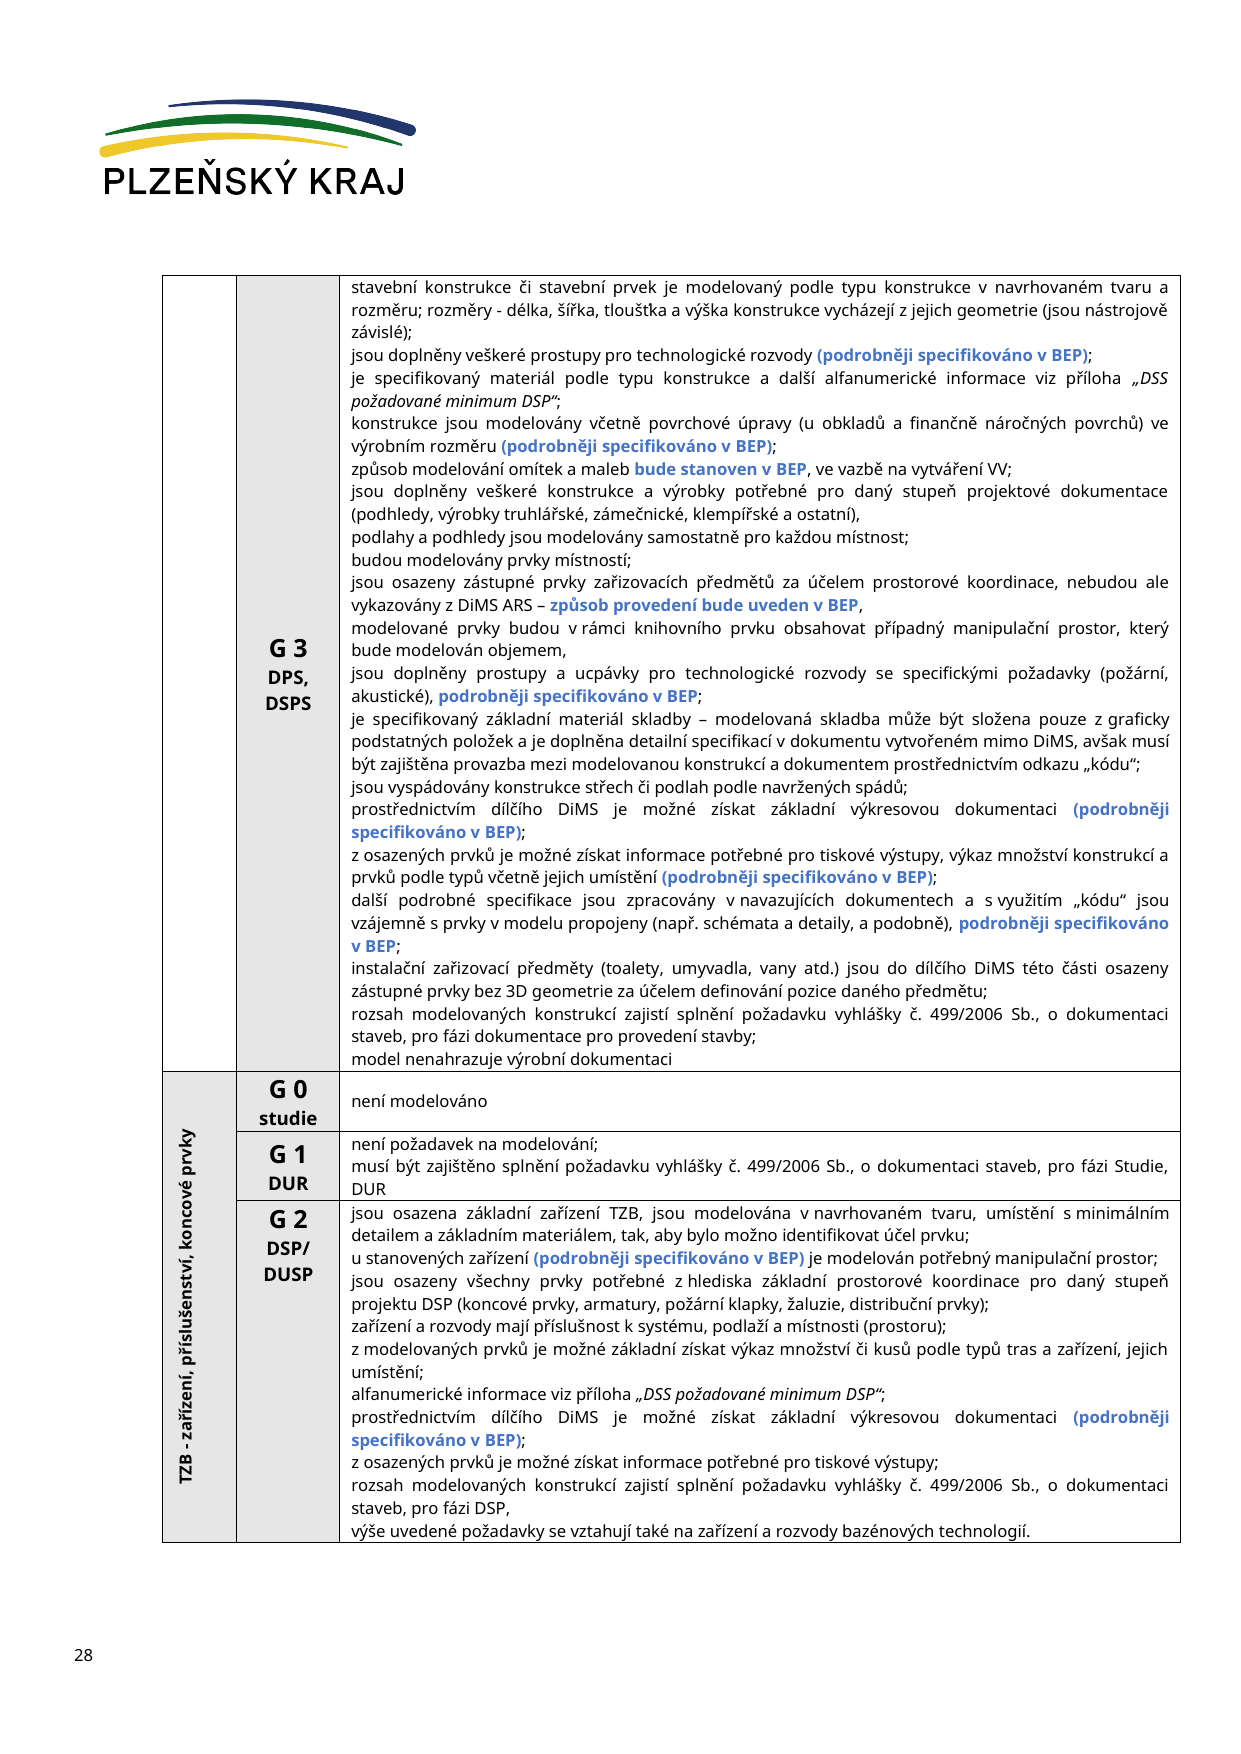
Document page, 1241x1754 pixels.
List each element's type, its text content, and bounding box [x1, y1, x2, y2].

picture [73, 73, 442, 221]
table_cell G 1 DUR [237, 1132, 339, 1200]
table_cell G 3 DPS, DSPS [237, 276, 339, 1071]
table_cell jsou osazena základní zařízení TZB, jsou modelována v navrhovaném tvaru, umístění s minimálním detailem a základním materiálem, tak, aby bylo možno identifikovat účel prvku; u stanovených zařízení (podrobněji specifikováno v BEP) je modelován potřebný manipulační prostor; jsou osazeny všechny prvky potřebné z hlediska základní prostorové koordinace pro daný stupeň projektu DSP (koncové prvky, armatury, požární klapky, žaluzie, distribuční prvky); zařízení a rozvody mají příslušnost k systému, podlaží a místnosti (prostoru); z modelovaných prvků je možné základní získat výkaz množství či kusů podle typů tras a zařízení, jejich umístění; alfanumerické informace viz příloha „DSS požadované minimum DSP“; prostřednictvím dílčího DiMS je možné získat základní výkresovou dokumentaci (podrobněji specifikováno v BEP); z osazených prvků je možné získat informace potřebné pro tiskové výstupy; rozsah modelovaných konstrukcí zajistí splnění požadavku vyhlášky č. 499/2006 Sb., o dokumentaci staveb, pro fázi DSP, výše uvedené požadavky se vztahují také na zařízení a rozvody bazénových technologií. [340, 1201, 1180, 1542]
table_cell není modelováno [340, 1072, 1180, 1131]
table_cell není požadavek na modelování; musí být zajištěno splnění požadavku vyhlášky č. 499/2006 Sb., o dokumentaci staveb, pro fázi Studie, DUR [340, 1132, 1180, 1200]
table_cell G 2 DSP/ DUSP [237, 1201, 339, 1542]
table_cell stavební konstrukce či stavební prvek je modelovaný podle typu konstrukce v navrhovaném tvaru a rozměru; rozměry - délka, šířka, tloušťka a výška konstrukce vycházejí z jejich geometrie (jsou nástrojově závislé); jsou doplněny veškeré prostupy pro technologické rozvody (podrobněji specifikováno v BEP); je specifikovaný materiál podle typu konstrukce a další alfanumerické informace viz příloha „DSS požadované minimum DSP“; konstrukce jsou modelovány včetně povrchové úpravy (u obkladů a finančně náročných povrchů) ve výrobním rozměru (podrobněji specifikováno v BEP); způsob modelování omítek a maleb bude stanoven v BEP, ve vazbě na vytváření VV; jsou doplněny veškeré konstrukce a výrobky potřebné pro daný stupeň projektové dokumentace (podhledy, výrobky truhlářské, zámečnické, klempířské a ostatní), podlahy a podhledy jsou modelovány samostatně pro každou místnost; budou modelovány prvky místností; jsou osazeny zástupné prvky zařizovacích předmětů za účelem prostorové koordinace, nebudou ale vykazovány z DiMS ARS – způsob provedení bude uveden v BEP, modelované prvky budou v rámci knihovního prvku obsahovat případný manipulační prostor, který bude modelován objemem, jsou doplněny prostupy a ucpávky pro technologické rozvody se specifickými požadavky (požární, akustické), podrobněji specifikováno v BEP; je specifikovaný základní materiál skladby – modelovaná skladba může být složena pouze z graficky podstatných položek a je doplněna detailní specifikací v dokumentu vytvořeném mimo DiMS, avšak musí být zajištěna provazba mezi modelovanou konstrukcí a dokumentem prostřednictvím odkazu „kódu“; jsou vyspádovány konstrukce střech či podlah podle navržených spádů; prostřednictvím dílčího DiMS je možné získat základní výkresovou dokumentaci (podrobněji specifikováno v BEP); z osazených prvků je možné získat informace potřebné pro tiskové výstupy, výkaz množství konstrukcí a prvků podle typů včetně jejich umístění (podrobněji specifikováno v BEP); další podrobné specifikace jsou zpracovány v navazujících dokumentech a s využitím „kódu“ jsou vzájemně s prvky v modelu propojeny (např. schémata a detaily, a podobně), podrobněji specifikováno v BEP; instalační zařizovací předměty (toalety, umyvadla, vany atd.) jsou do dílčího DiMS této části osazeny zástupné prvky bez 3D geometrie za účelem definování pozice daného předmětu; rozsah modelovaných konstrukcí zajistí splnění požadavku vyhlášky č. 499/2006 Sb., o dokumentaci staveb, pro fázi dokumentace pro provedení stavby; model nenahrazuje výrobní dokumentaci [340, 276, 1180, 1071]
table_cell G 0 studie [237, 1072, 339, 1131]
table_cell TZB - zařízení, příslušenství, koncové prvky [163, 1072, 236, 1542]
